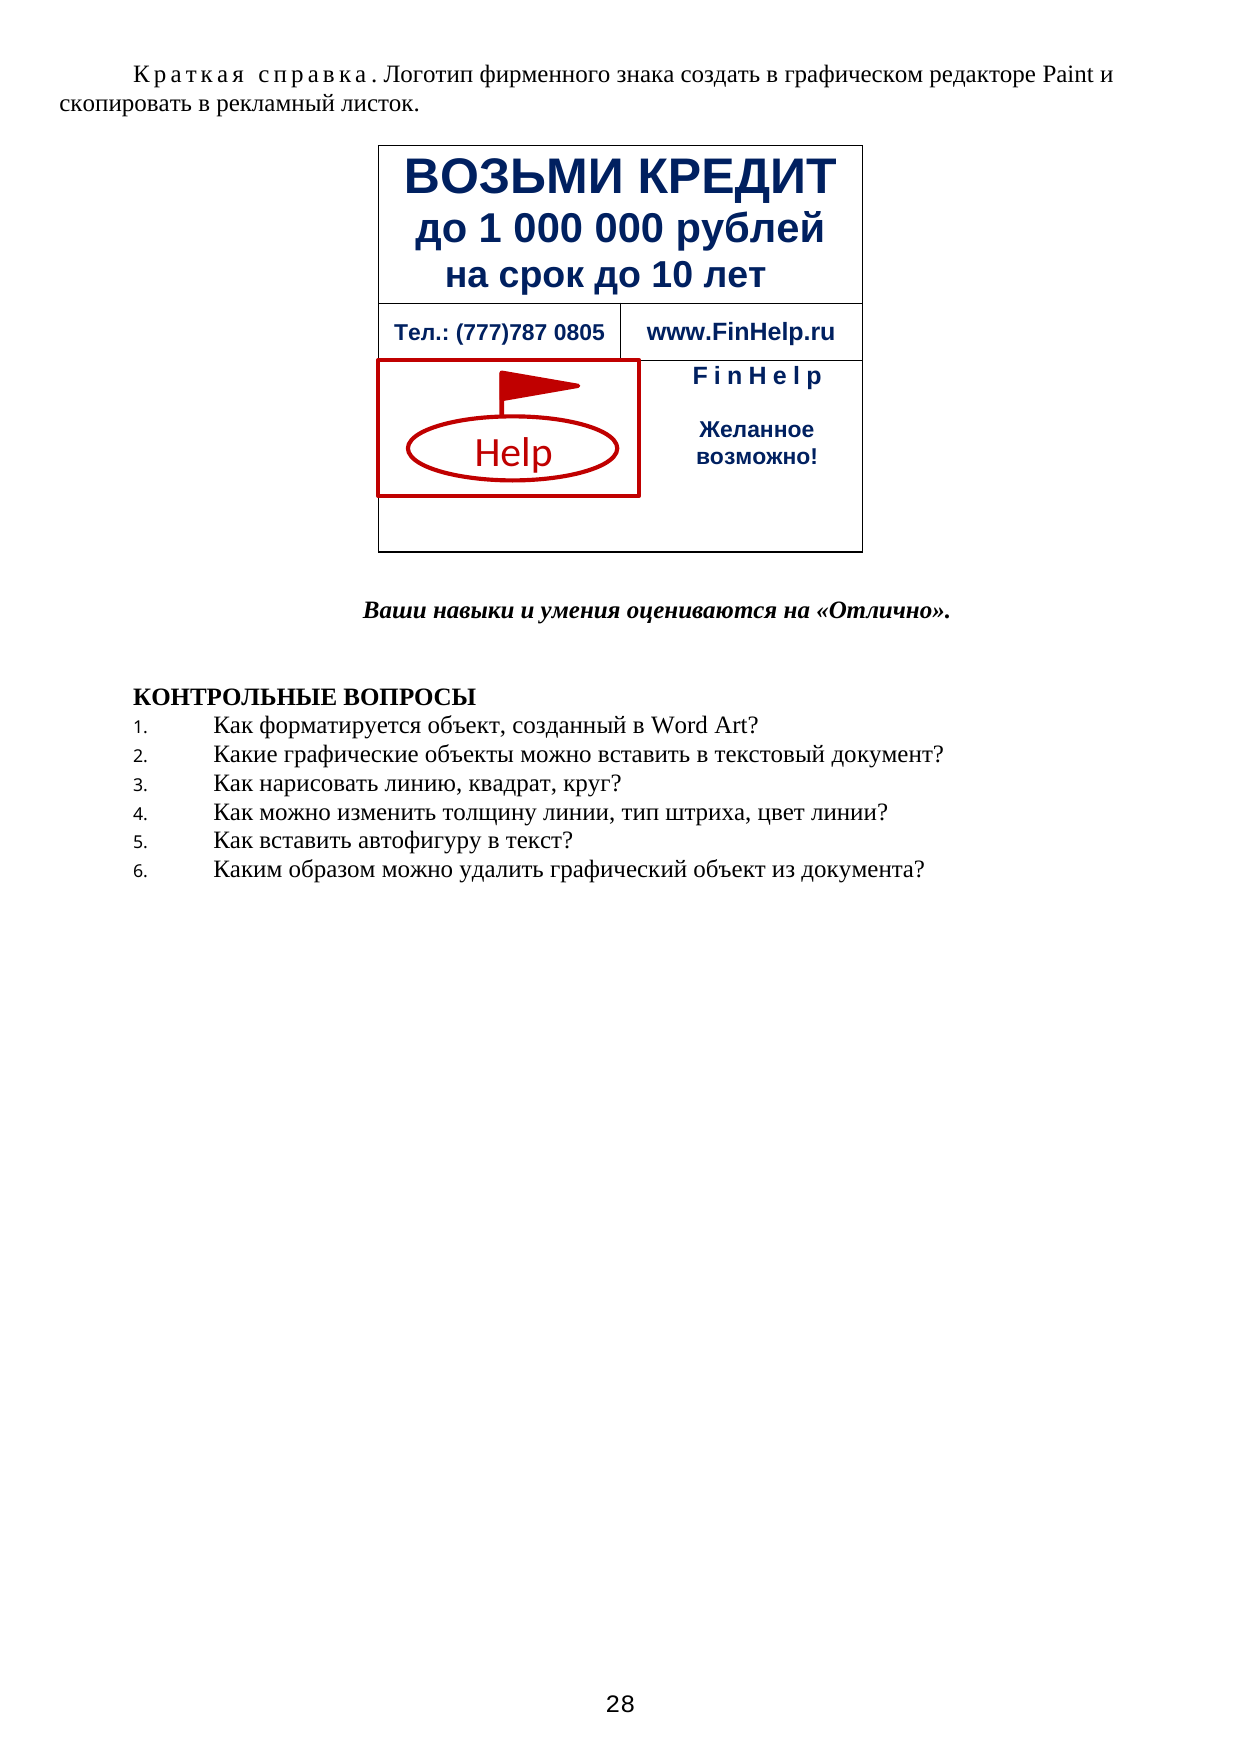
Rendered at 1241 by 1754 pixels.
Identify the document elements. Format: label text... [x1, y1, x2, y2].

table_cell Тел.: (777)787 0805 [379, 304, 620, 358]
list Как вставить автофигуру в текст? [59, 826, 1181, 854]
list Какие графические объекты можно вставить в текстовый документ? [59, 739, 1181, 768]
table_cell www.FinHelp.ru [621, 304, 862, 360]
list Как форматируется объект, созданный в Word Art? [59, 711, 1181, 739]
text Ваши навыки и умения оцениваются на «Отлично». [59, 596, 1181, 624]
table_header ВОЗЬМИ КРЕДИТ до 1 000 000 рублей на срок до 10 лет [379, 146, 862, 302]
list Как нарисовать линию, квадрат, круг? [59, 768, 1181, 797]
list Как можно изменить толщину линии, тип штриха, цвет линии? [59, 797, 1181, 826]
text КОНТРОЛЬНЫЕ ВОПРОСЫ [59, 682, 1181, 711]
table_cell FinHelp Желанное возможно! [379, 361, 862, 551]
list Каким образом можно удалить графический объект из документа? [59, 854, 1181, 883]
text Краткая справка. Логотип фирменного знака создать в графическом редакторе Paint и скопировать в рекламный листок. [59, 59, 1181, 117]
